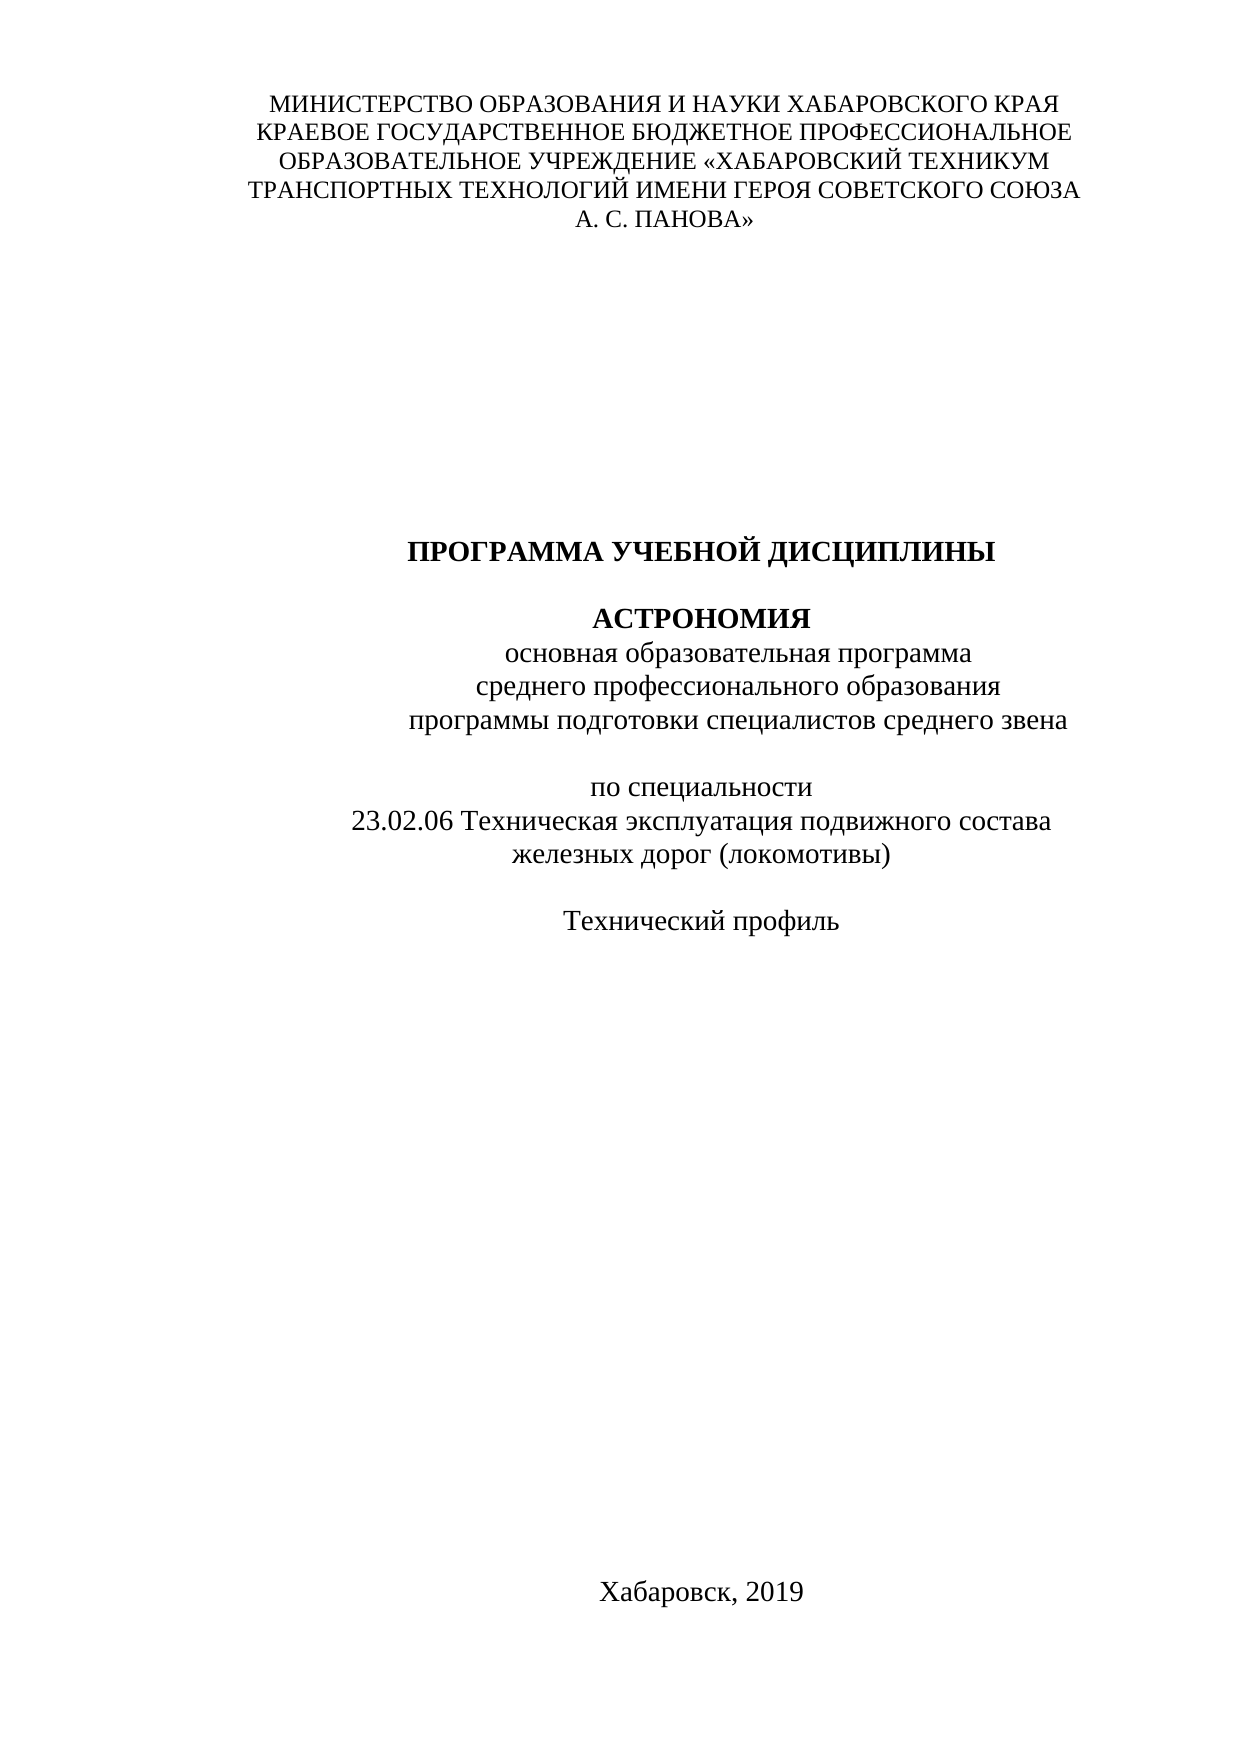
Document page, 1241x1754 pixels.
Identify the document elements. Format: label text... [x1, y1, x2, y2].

text АСТРОНОМИЯ [177, 601, 1152, 635]
text 23.02.06 Техническая эксплуатация подвижного состава [177, 803, 1152, 836]
text Хабаровск, 2019 [177, 1574, 1152, 1608]
text КРАЕВОЕ ГОСУДАРСТВЕННОЕ БЮДЖЕТНОЕ ПРОФЕССИОНАЛЬНОЕ ОБРАЗОВАТЕЛЬНОЕ УЧРЕЖДЕНИЕ «ХАБАРОВСКИЙ ТЕХНИКУМ ТРАНСПОРТНЫХ ТЕХНОЛОГИЙ ИМЕНИ ГЕРОЯ СОВЕТСКОГО СОЮЗА [177, 117, 1152, 204]
text программы подготовки специалистов среднего звена [251, 702, 1152, 736]
text А. С. ПАНОВА» [177, 204, 1152, 232]
text ПРОГРАММА УЧЕБНОЙ ДИСЦИПЛИНЫ [177, 534, 1152, 568]
text по специальности [177, 769, 1152, 803]
text среднего профессионального образования [251, 668, 1152, 702]
text основная образовательная программа [251, 635, 1152, 668]
text железных дорог (локомотивы) [177, 836, 1152, 870]
text Технический профиль [177, 903, 1152, 937]
text МИНИСТЕРСТВО ОБРАЗОВАНИЯ И НАУКИ ХАБАРОВСКОГО КРАЯ [177, 89, 1152, 117]
